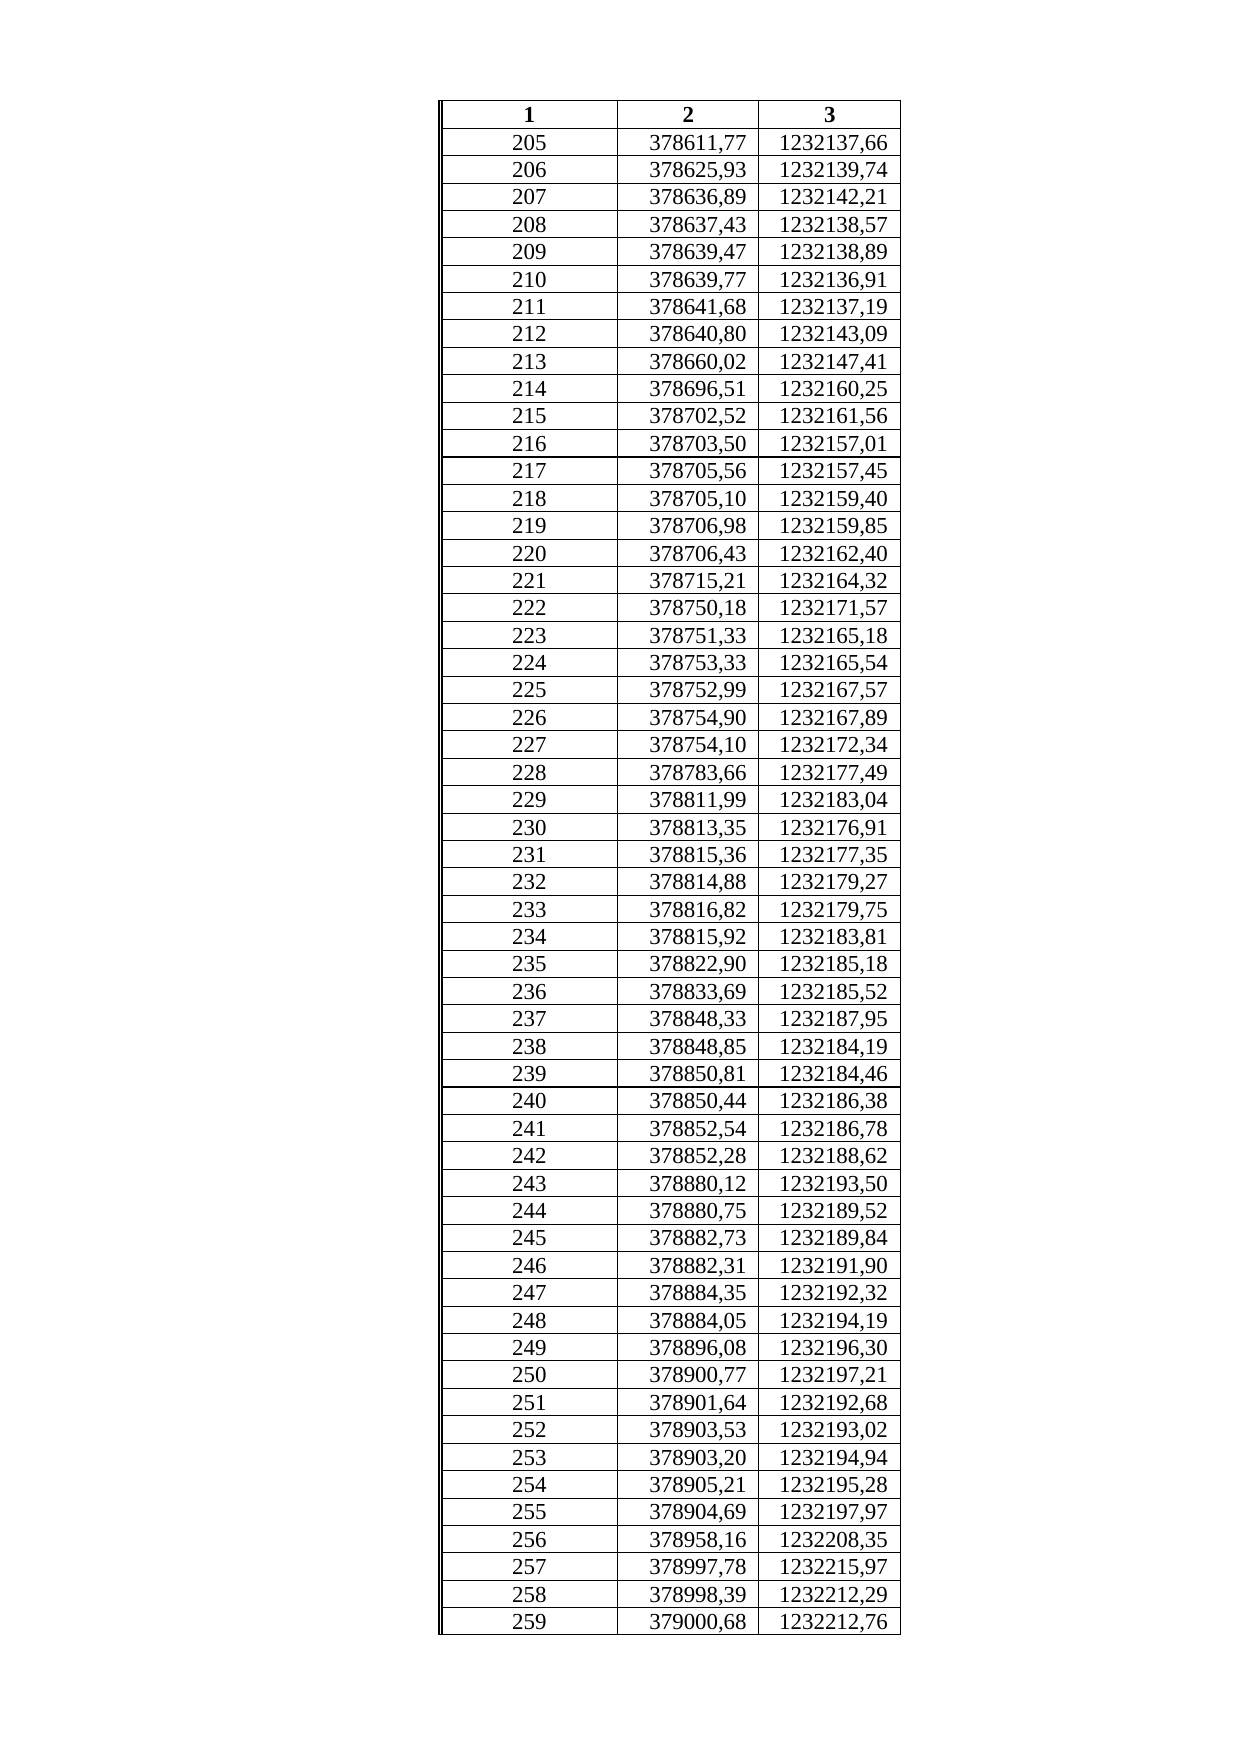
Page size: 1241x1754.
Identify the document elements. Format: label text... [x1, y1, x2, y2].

table_cell 211 [443, 293, 617, 319]
table_cell 225 [443, 677, 617, 703]
table_cell 1232184,19 [759, 1033, 900, 1059]
table_cell 1232192,32 [759, 1279, 900, 1306]
table_cell 378884,05 [618, 1307, 758, 1333]
table_cell 378640,80 [618, 320, 758, 347]
table_cell 1232137,66 [759, 129, 900, 155]
table_cell 212 [443, 320, 617, 347]
table_cell 249 [443, 1334, 617, 1360]
table_cell 378753,33 [618, 649, 758, 676]
table_cell 378958,16 [618, 1526, 758, 1552]
table_cell 241 [443, 1115, 617, 1141]
table_cell 378750,18 [618, 594, 758, 621]
table_cell 378706,98 [618, 512, 758, 538]
table_cell 1232162,40 [759, 540, 900, 566]
table_cell 1232195,28 [759, 1471, 900, 1497]
table_cell 205 [443, 129, 617, 155]
table_cell 378852,54 [618, 1115, 758, 1141]
table_cell 214 [443, 375, 617, 402]
table_cell 1232138,89 [759, 238, 900, 264]
table_cell 1232179,75 [759, 896, 900, 922]
table_cell 213 [443, 348, 617, 374]
table_cell 1232164,32 [759, 567, 900, 593]
table_cell 378896,08 [618, 1334, 758, 1360]
table_cell 1232184,46 [759, 1060, 900, 1086]
table_cell 1232194,19 [759, 1307, 900, 1333]
table_cell 378696,51 [618, 375, 758, 402]
table_cell 1232196,30 [759, 1334, 900, 1360]
table_cell 206 [443, 156, 617, 182]
table_cell 378641,68 [618, 293, 758, 319]
table_cell 208 [443, 211, 617, 237]
table_header 3 [759, 101, 900, 128]
table_cell 378904,69 [618, 1499, 758, 1525]
table_cell 378903,20 [618, 1444, 758, 1470]
table_cell 378703,50 [618, 430, 758, 456]
table_cell 378882,73 [618, 1225, 758, 1251]
table_cell 236 [443, 978, 617, 1004]
table_cell 378848,85 [618, 1033, 758, 1059]
table_cell 244 [443, 1197, 617, 1223]
table_cell 1232142,21 [759, 184, 900, 210]
table_cell 378884,35 [618, 1279, 758, 1306]
table_cell 378625,93 [618, 156, 758, 182]
table_cell 1232208,35 [759, 1526, 900, 1552]
table_cell 1232193,02 [759, 1416, 900, 1443]
table_cell 226 [443, 704, 617, 730]
table_cell 1232157,45 [759, 458, 900, 484]
table_cell 1232189,84 [759, 1225, 900, 1251]
table_cell 378903,53 [618, 1416, 758, 1443]
table_cell 215 [443, 403, 617, 429]
table_cell 1232185,52 [759, 978, 900, 1004]
table_cell 1232167,57 [759, 677, 900, 703]
table_cell 229 [443, 786, 617, 812]
table_cell 1232165,54 [759, 649, 900, 676]
table_header 2 [618, 101, 758, 128]
table_cell 222 [443, 594, 617, 621]
table_cell 259 [443, 1608, 617, 1634]
table_cell 1232161,56 [759, 403, 900, 429]
table_cell 1232157,01 [759, 430, 900, 456]
table_cell 224 [443, 649, 617, 676]
table_cell 378754,90 [618, 704, 758, 730]
table_cell 378639,77 [618, 266, 758, 292]
table_cell 1232186,78 [759, 1115, 900, 1141]
table_cell 1232139,74 [759, 156, 900, 182]
table_cell 221 [443, 567, 617, 593]
table_cell 234 [443, 923, 617, 949]
table_cell 379000,68 [618, 1608, 758, 1634]
table_cell 1232183,04 [759, 786, 900, 812]
table_cell 1232176,91 [759, 814, 900, 840]
table_cell 1232179,27 [759, 868, 900, 895]
table_cell 378848,33 [618, 1005, 758, 1032]
table_cell 233 [443, 896, 617, 922]
table_cell 378636,89 [618, 184, 758, 210]
table_cell 378850,44 [618, 1088, 758, 1114]
table_cell 1232193,50 [759, 1170, 900, 1196]
table_cell 1232215,97 [759, 1553, 900, 1579]
table_cell 1232191,90 [759, 1252, 900, 1278]
table_cell 252 [443, 1416, 617, 1443]
table_cell 378880,12 [618, 1170, 758, 1196]
table_cell 378833,69 [618, 978, 758, 1004]
table_cell 256 [443, 1526, 617, 1552]
table_cell 1232177,49 [759, 759, 900, 785]
table_cell 1232165,18 [759, 622, 900, 648]
table_cell 378813,35 [618, 814, 758, 840]
table_cell 1232137,19 [759, 293, 900, 319]
table_cell 378783,66 [618, 759, 758, 785]
table_cell 242 [443, 1142, 617, 1169]
table_cell 231 [443, 841, 617, 867]
table_cell 258 [443, 1581, 617, 1607]
table_cell 378880,75 [618, 1197, 758, 1223]
table_cell 1232159,85 [759, 512, 900, 538]
table_cell 378900,77 [618, 1361, 758, 1388]
table_cell 1232147,41 [759, 348, 900, 374]
table_cell 378751,33 [618, 622, 758, 648]
table_cell 378754,10 [618, 731, 758, 758]
table_cell 217 [443, 458, 617, 484]
table_cell 216 [443, 430, 617, 456]
table_cell 1232192,68 [759, 1389, 900, 1415]
table_cell 378852,28 [618, 1142, 758, 1169]
table_cell 219 [443, 512, 617, 538]
table_cell 230 [443, 814, 617, 840]
table_cell 378752,99 [618, 677, 758, 703]
table_cell 251 [443, 1389, 617, 1415]
table_cell 378815,92 [618, 923, 758, 949]
table_cell 378705,10 [618, 485, 758, 511]
table_cell 1232160,25 [759, 375, 900, 402]
table_cell 1232186,38 [759, 1088, 900, 1114]
table_cell 378815,36 [618, 841, 758, 867]
table_cell 378660,02 [618, 348, 758, 374]
table_cell 238 [443, 1033, 617, 1059]
table_cell 240 [443, 1088, 617, 1114]
table_cell 1232172,34 [759, 731, 900, 758]
table_cell 378715,21 [618, 567, 758, 593]
table_cell 1232185,18 [759, 951, 900, 977]
table_cell 257 [443, 1553, 617, 1579]
table_cell 1232159,40 [759, 485, 900, 511]
table_cell 1232189,52 [759, 1197, 900, 1223]
table_cell 1232197,97 [759, 1499, 900, 1525]
table_cell 254 [443, 1471, 617, 1497]
table_cell 218 [443, 485, 617, 511]
table_cell 1232212,29 [759, 1581, 900, 1607]
table_cell 378822,90 [618, 951, 758, 977]
table_cell 1232188,62 [759, 1142, 900, 1169]
table_cell 378997,78 [618, 1553, 758, 1579]
table_cell 378706,43 [618, 540, 758, 566]
table_cell 246 [443, 1252, 617, 1278]
table_cell 1232138,57 [759, 211, 900, 237]
table_cell 227 [443, 731, 617, 758]
table_cell 223 [443, 622, 617, 648]
table_cell 253 [443, 1444, 617, 1470]
table_cell 1232197,21 [759, 1361, 900, 1388]
table_cell 210 [443, 266, 617, 292]
table_cell 1232194,94 [759, 1444, 900, 1470]
table_cell 250 [443, 1361, 617, 1388]
table_cell 1232143,09 [759, 320, 900, 347]
table_cell 255 [443, 1499, 617, 1525]
table_cell 1232136,91 [759, 266, 900, 292]
table_cell 378998,39 [618, 1581, 758, 1607]
table_cell 237 [443, 1005, 617, 1032]
table_cell 1232167,89 [759, 704, 900, 730]
table_cell 378850,81 [618, 1060, 758, 1086]
table_cell 245 [443, 1225, 617, 1251]
table_cell 378611,77 [618, 129, 758, 155]
table_cell 232 [443, 868, 617, 895]
table_cell 378882,31 [618, 1252, 758, 1278]
table_cell 1232171,57 [759, 594, 900, 621]
table_cell 248 [443, 1307, 617, 1333]
table_cell 378637,43 [618, 211, 758, 237]
table_cell 378639,47 [618, 238, 758, 264]
table_cell 378811,99 [618, 786, 758, 812]
table_cell 378816,82 [618, 896, 758, 922]
table_cell 378901,64 [618, 1389, 758, 1415]
table_cell 247 [443, 1279, 617, 1306]
table_cell 378905,21 [618, 1471, 758, 1497]
table_cell 207 [443, 184, 617, 210]
table_cell 209 [443, 238, 617, 264]
table_cell 1232177,35 [759, 841, 900, 867]
table_cell 235 [443, 951, 617, 977]
table_cell 243 [443, 1170, 617, 1196]
table_cell 1232212,76 [759, 1608, 900, 1634]
table_cell 378705,56 [618, 458, 758, 484]
table_cell 239 [443, 1060, 617, 1086]
table_cell 378814,88 [618, 868, 758, 895]
table_cell 228 [443, 759, 617, 785]
table_header 1 [443, 101, 617, 128]
table_cell 1232183,81 [759, 923, 900, 949]
table_cell 378702,52 [618, 403, 758, 429]
table_cell 1232187,95 [759, 1005, 900, 1032]
table_cell 220 [443, 540, 617, 566]
